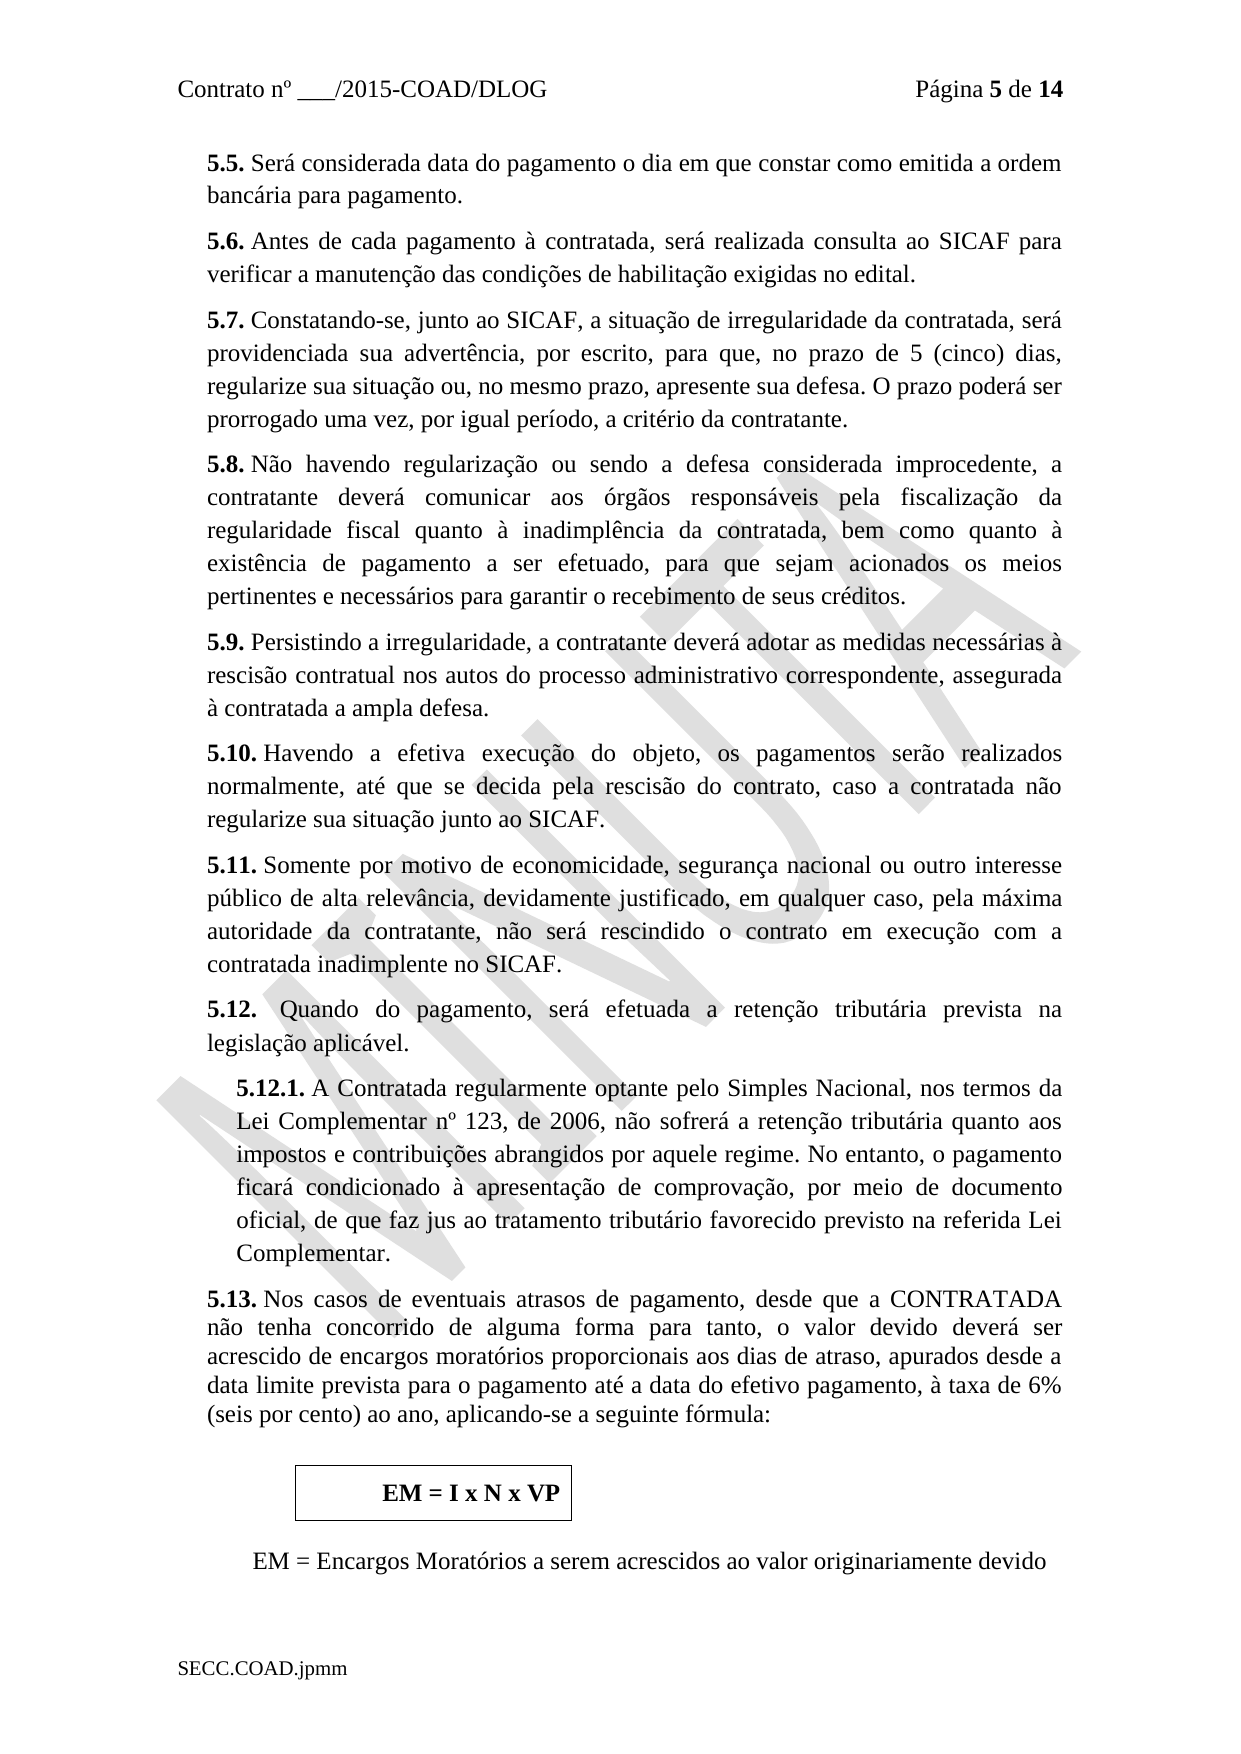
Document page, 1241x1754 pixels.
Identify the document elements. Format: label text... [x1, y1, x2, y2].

list Antes de cada pagamento à contratada, será realizada consulta ao SICAF para verificar a manutenção das condições de habilitação exigidas no edital. [207, 226, 1063, 288]
list Será considerada data do pagamento o dia em que constar como emitida a ordem bancária para pagamento. [207, 148, 1063, 209]
list Quando do pagamento, será efetuada a retenção tributária prevista na legislação aplicável. [207, 994, 1063, 1056]
list Nos casos de eventuais atrasos de pagamento, desde que a CONTRATADA não tenha concorrido de alguma forma para tanto, o valor devido deverá ser acrescido de encargos moratórios proporcionais aos dias de atraso, apurados desde a data limite prevista para o pagamento até a data do efetivo pagamento, à taxa de 6% (seis por cento) ao ano, aplicando-se a seguinte fórmula: [207, 1284, 1063, 1427]
list Havendo a efetiva execução do objeto, os pagamentos serão realizados normalmente, até que se decida pela rescisão do contrato, caso a contratada não regularize sua situação junto ao SICAF. [207, 738, 1063, 833]
list Constatando-se, junto ao SICAF, a situação de irregularidade da contratada, será providenciada sua advertência, por escrito, para que, no prazo de 5 (cinco) dias, regularize sua situação ou, no mesmo prazo, apresente sua defesa. O prazo poderá ser prorrogado uma vez, por igual período, a critério da contratante. [207, 305, 1063, 432]
list Não havendo regularização ou sendo a defesa considerada improcedente, a contratante deverá comunicar aos órgãos responsáveis pela fiscalização da regularidade fiscal quanto à inadimplência da contratada, bem como quanto à existência de pagamento a ser efetuado, para que sejam acionados os meios pertinentes e necessários para garantir o recebimento de seus créditos. [207, 449, 1063, 610]
list Somente por motivo de economicidade, segurança nacional ou outro interesse público de alta relevância, devidamente justificado, em qualquer caso, pela máxima autoridade da contratante, não será rescindido o contrato em execução com a contratada inadimplente no SICAF. [207, 850, 1063, 978]
text EM = Encargos Moratórios a serem acrescidos ao valor originariamente devido [252, 1546, 1063, 1574]
list A Contratada regularmente optante pelo Simples Nacional, nos termos da Lei Complementar nº 123, de 2006, não sofrerá a retenção tributária quanto aos impostos e contribuições abrangidos por aquele regime. No entanto, o pagamento ficará condicionado à apresentação de comprovação, por meio de documento oficial, de que faz jus ao tratamento tributário favorecido previsto na referida Lei Complementar. [236, 1073, 1063, 1267]
table_header EM = I x N x VP [296, 1466, 571, 1520]
list Persistindo a irregularidade, a contratante deverá adotar as medidas necessárias à rescisão contratual nos autos do processo administrativo correspondente, assegurada à contratada a ampla defesa. [207, 627, 1063, 722]
